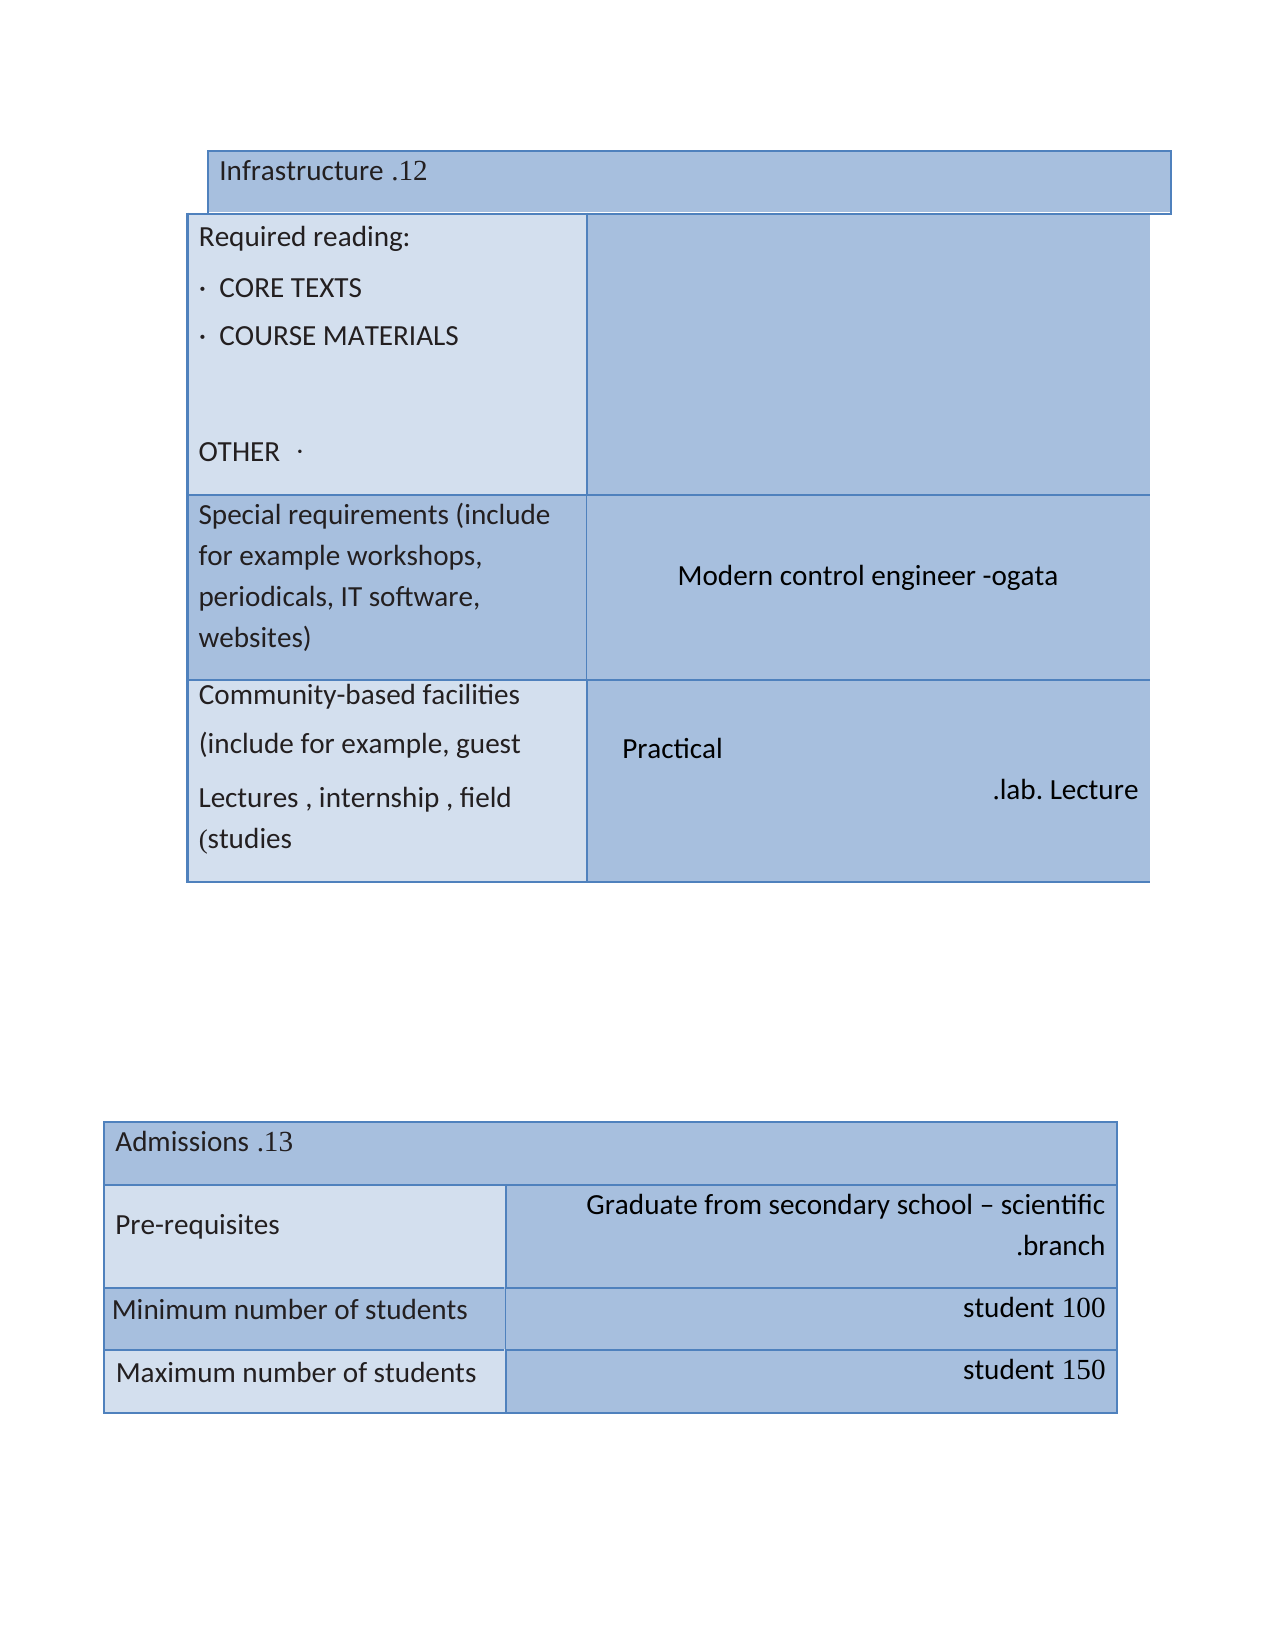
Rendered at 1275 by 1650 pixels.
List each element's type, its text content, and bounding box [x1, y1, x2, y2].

table_cell Modern control engineer -ogata [587, 496, 1150, 679]
table_cell Minimum number of students [105, 1287, 505, 1349]
table_header 12. Infrastructure [209, 152, 1170, 212]
table_cell Graduate from secondary school – scientific branch. [507, 1186, 1116, 1287]
table_cell Special requirements (include for example workshops, periodicals, IT software, websites) [189, 496, 586, 679]
table_header 13. Admissions [105, 1123, 1116, 1184]
table_cell Community-based facilities (include for example, guest Lectures , internship , field studies) [189, 681, 586, 881]
table_cell Required reading: · CORE TEXTS · COURSE MATERIALS · OTHER [189, 215, 586, 494]
table_cell Maximum number of students [105, 1349, 505, 1412]
table_cell 100 student [506, 1289, 1116, 1349]
table_cell 150 student [507, 1351, 1116, 1412]
table_cell [588, 215, 1150, 494]
table_cell Pre-requisites [105, 1186, 505, 1287]
table_cell Practical lab. Lecture. [588, 681, 1150, 881]
